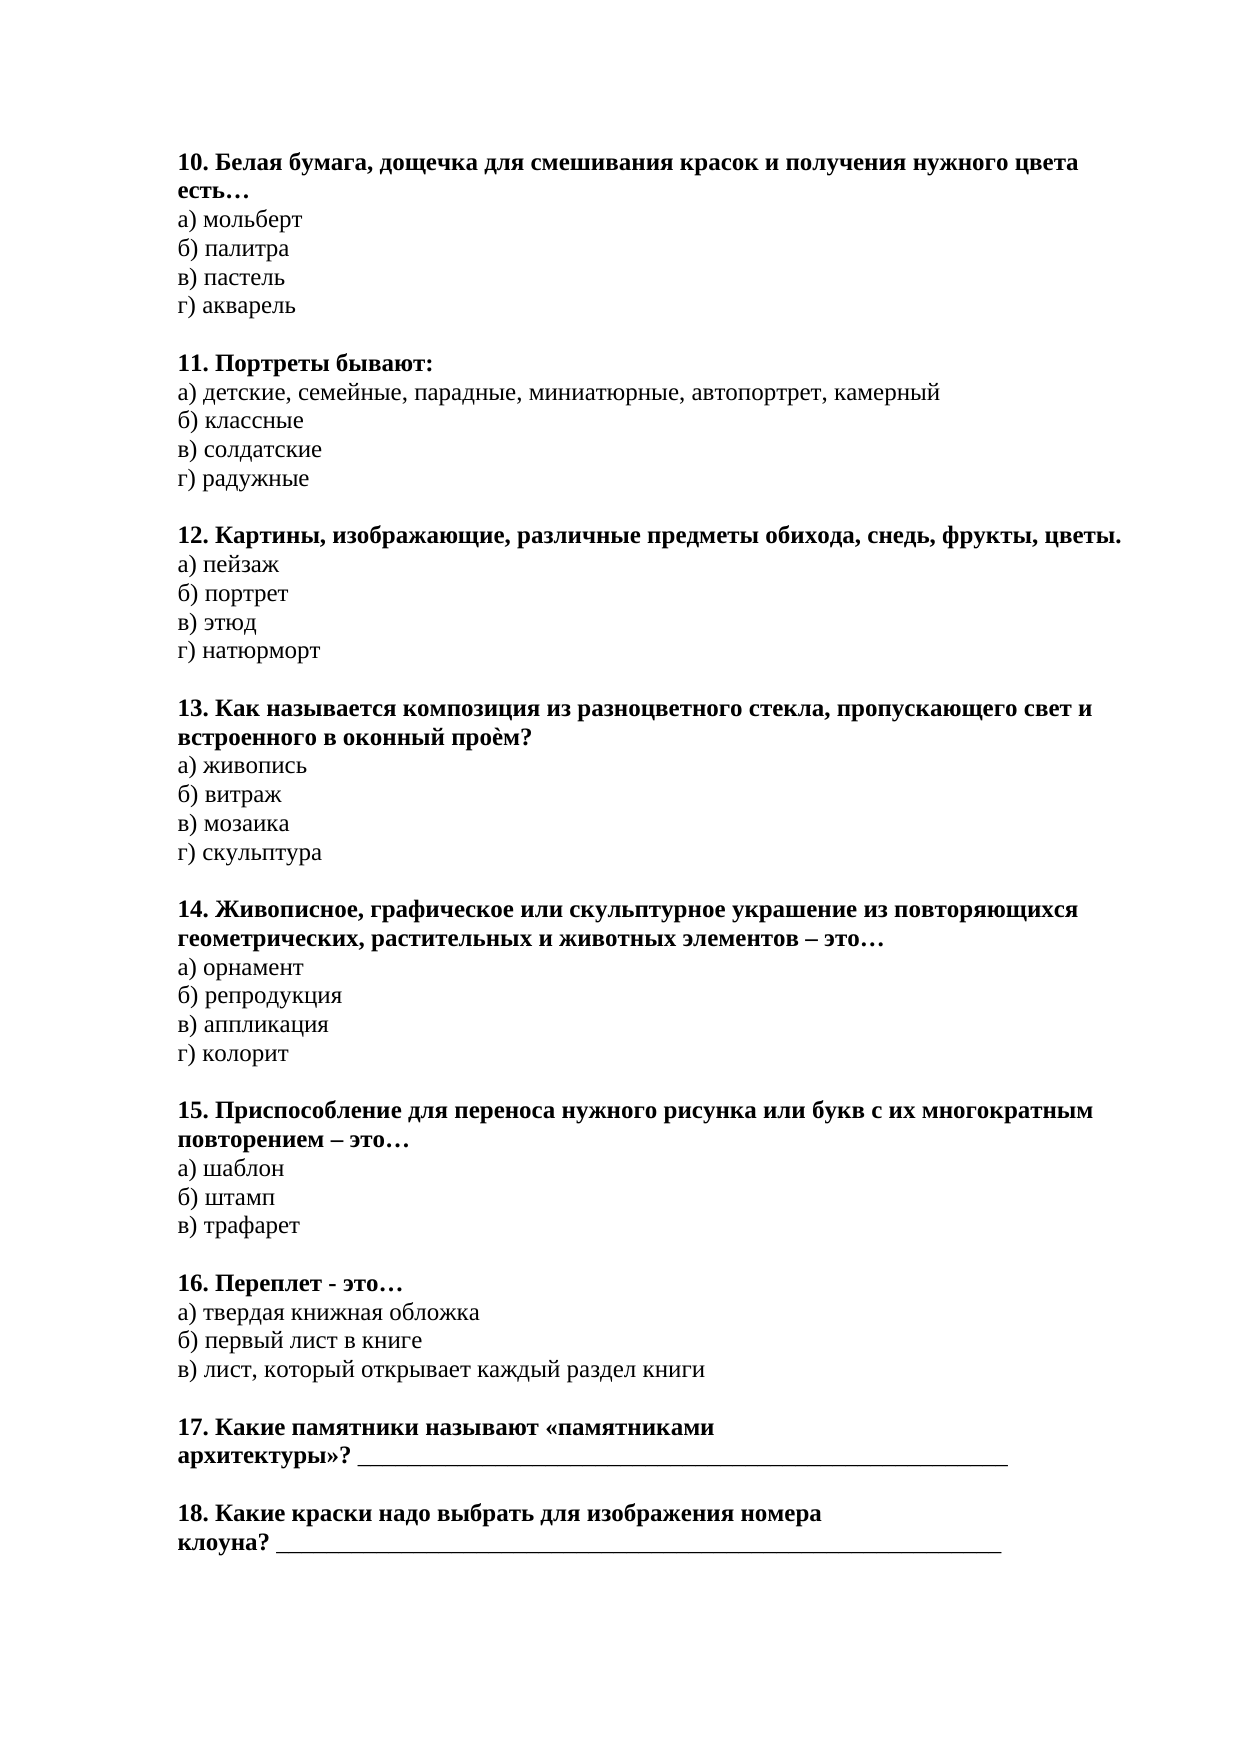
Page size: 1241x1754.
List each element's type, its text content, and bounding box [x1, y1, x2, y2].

text 11. Портреты бывают: [177, 348, 1152, 377]
text а) орнамент [177, 952, 1152, 981]
text г) колорит [177, 1038, 1152, 1067]
text 17. Какие памятники называют «памятниками архитектуры»? ____________________________________________________ [177, 1412, 1152, 1469]
text 10. Белая бумага, дощечка для смешивания красок и получения нужного цвета есть… [177, 147, 1152, 204]
text 16. Переплет - это… [177, 1268, 1152, 1297]
text в) солдатские [177, 434, 1152, 463]
text 15. Приспособление для переноса нужного рисунка или букв с их многократным повторением – это… [177, 1096, 1152, 1153]
text б) первый лист в книге [177, 1326, 1152, 1354]
text в) этюд [177, 607, 1152, 636]
text г) натюрморт [177, 636, 1152, 664]
text б) витраж [177, 779, 1152, 808]
text б) штамп [177, 1182, 1152, 1211]
text 13. Как называется композиция из разноцветного стекла, пропускающего свет и встроенного в оконный проѐм? [177, 693, 1152, 751]
text в) лист, который открывает каждый раздел книги [177, 1354, 1152, 1383]
text б) палитра [177, 233, 1152, 262]
text в) мозаика [177, 808, 1152, 837]
text а) живопись [177, 751, 1152, 779]
text 14. Живописное, графическое или скульптурное украшение из повторяющихся геометрических, растительных и животных элементов – это… [177, 894, 1152, 952]
text б) портрет [177, 578, 1152, 607]
text б) репродукция [177, 981, 1152, 1009]
text а) пейзаж [177, 549, 1152, 578]
text а) детские, семейные, парадные, миниатюрные, автопортрет, камерный [177, 377, 1152, 406]
text в) пастель [177, 262, 1152, 291]
text а) шаблон [177, 1153, 1152, 1182]
text в) трафарет [177, 1211, 1152, 1239]
text в) аппликация [177, 1009, 1152, 1038]
text 12. Картины, изображающие, различные предметы обихода, снедь, фрукты, цветы. [177, 521, 1152, 549]
text г) радужные [177, 463, 1152, 492]
text г) скульптура [177, 837, 1152, 866]
text а) твердая книжная обложка [177, 1297, 1152, 1326]
text а) мольберт [177, 204, 1152, 233]
text б) классные [177, 406, 1152, 434]
text г) акварель [177, 291, 1152, 319]
text 18. Какие краски надо выбрать для изображения номера клоуна? __________________________________________________________ [177, 1498, 1152, 1556]
